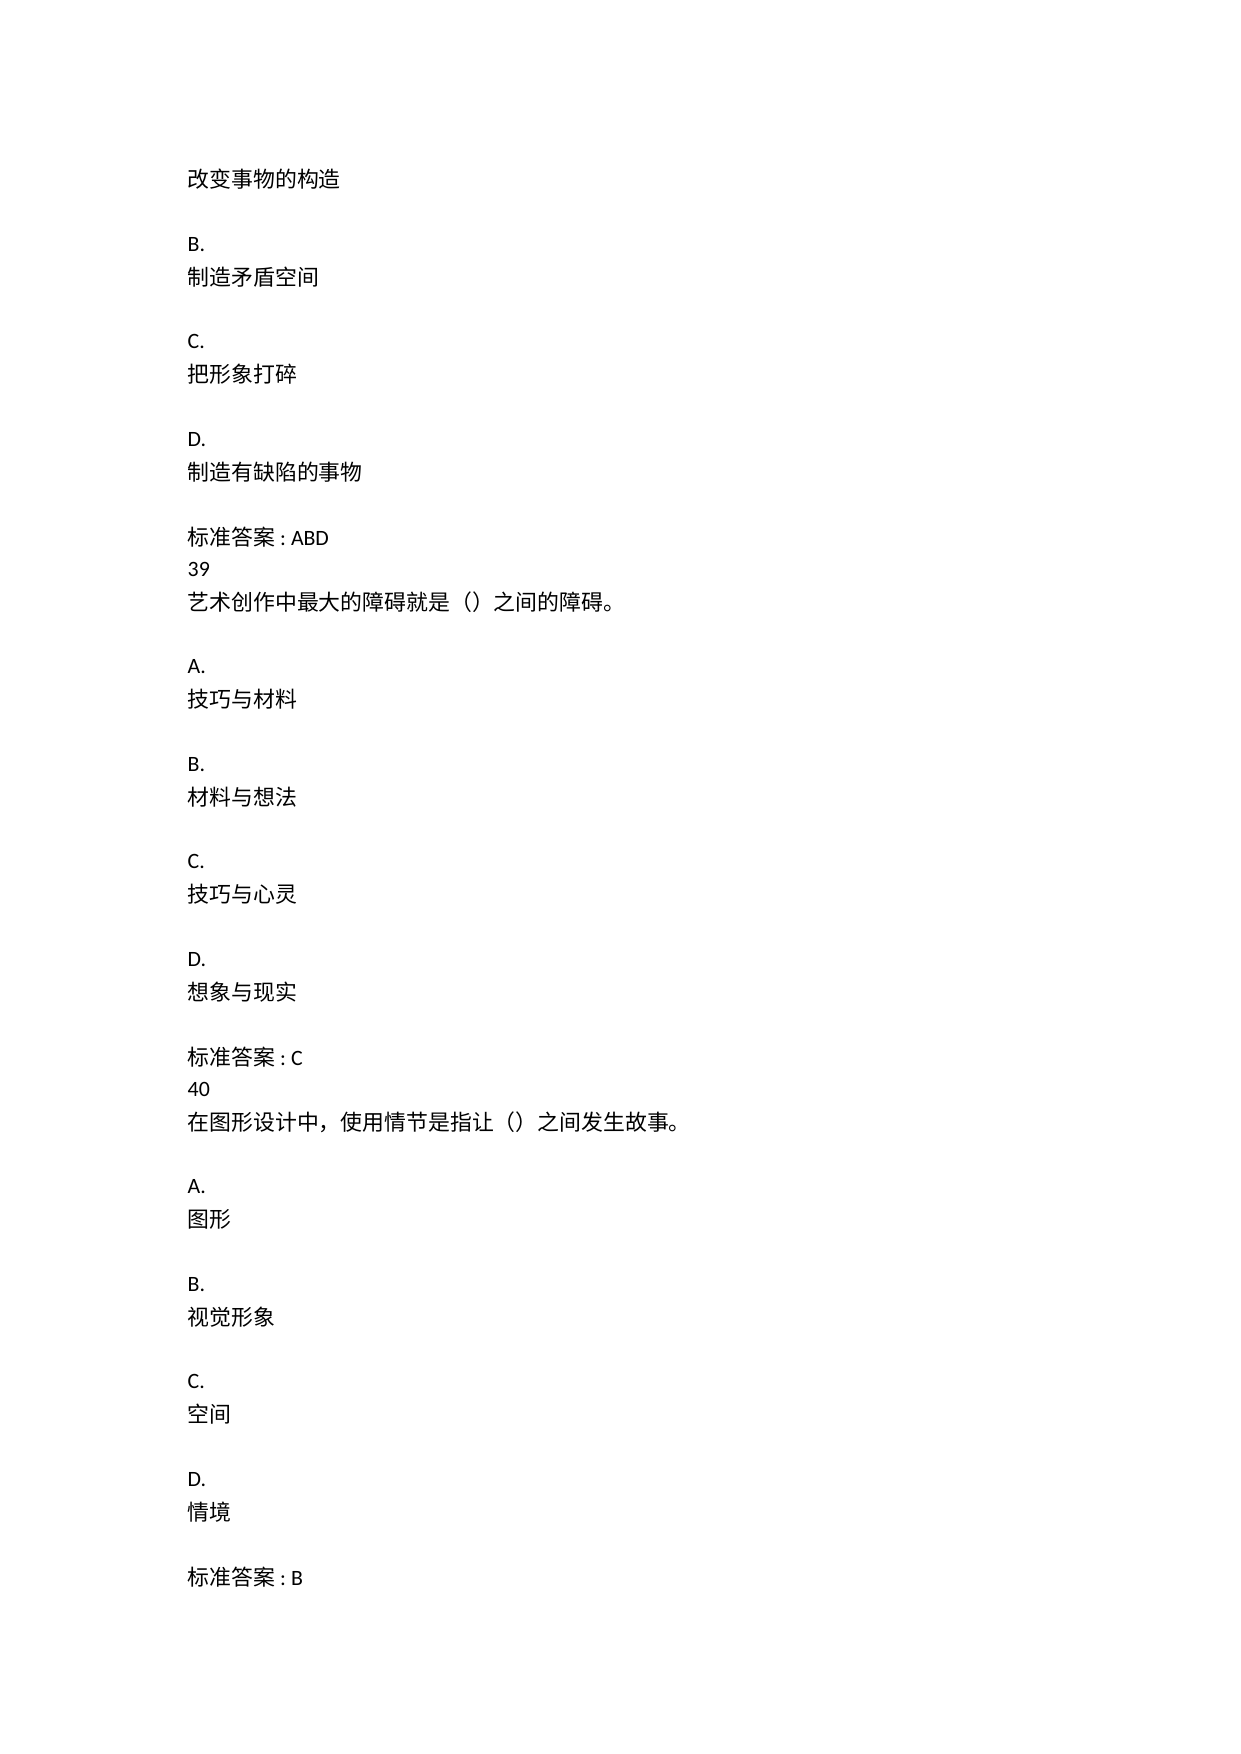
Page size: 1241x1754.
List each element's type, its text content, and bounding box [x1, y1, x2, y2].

text 空间 [187, 1397, 1053, 1429]
text 制造矛盾空间 [187, 259, 1053, 292]
text D. [187, 1462, 1053, 1494]
text 改变事物的构造 [187, 162, 1053, 194]
text 39 [187, 552, 1053, 584]
text B. [187, 1267, 1053, 1299]
text 艺术创作中最大的障碍就是（）之间的障碍。 [187, 584, 1053, 617]
text D. [187, 422, 1053, 454]
text 标准答案 : C [187, 1039, 1053, 1072]
text C. [187, 844, 1053, 877]
text C. [187, 324, 1053, 357]
text 标准答案 : ABD [187, 519, 1053, 552]
text 制造有缺陷的事物 [187, 454, 1053, 487]
text 材料与想法 [187, 779, 1053, 812]
text 图形 [187, 1202, 1053, 1234]
text 视觉形象 [187, 1299, 1053, 1332]
text A. [187, 649, 1053, 682]
text B. [187, 227, 1053, 259]
text C. [187, 1364, 1053, 1397]
text 情境 [187, 1494, 1053, 1527]
text 想象与现实 [187, 974, 1053, 1007]
text 把形象打碎 [187, 357, 1053, 389]
text 技巧与材料 [187, 682, 1053, 714]
text A. [187, 1169, 1053, 1202]
text B. [187, 747, 1053, 779]
text D. [187, 942, 1053, 974]
text 在图形设计中，使用情节是指让（）之间发生故事。 [187, 1104, 1053, 1137]
text 40 [187, 1072, 1053, 1104]
text 技巧与心灵 [187, 877, 1053, 909]
text 标准答案 : B [187, 1559, 1053, 1592]
